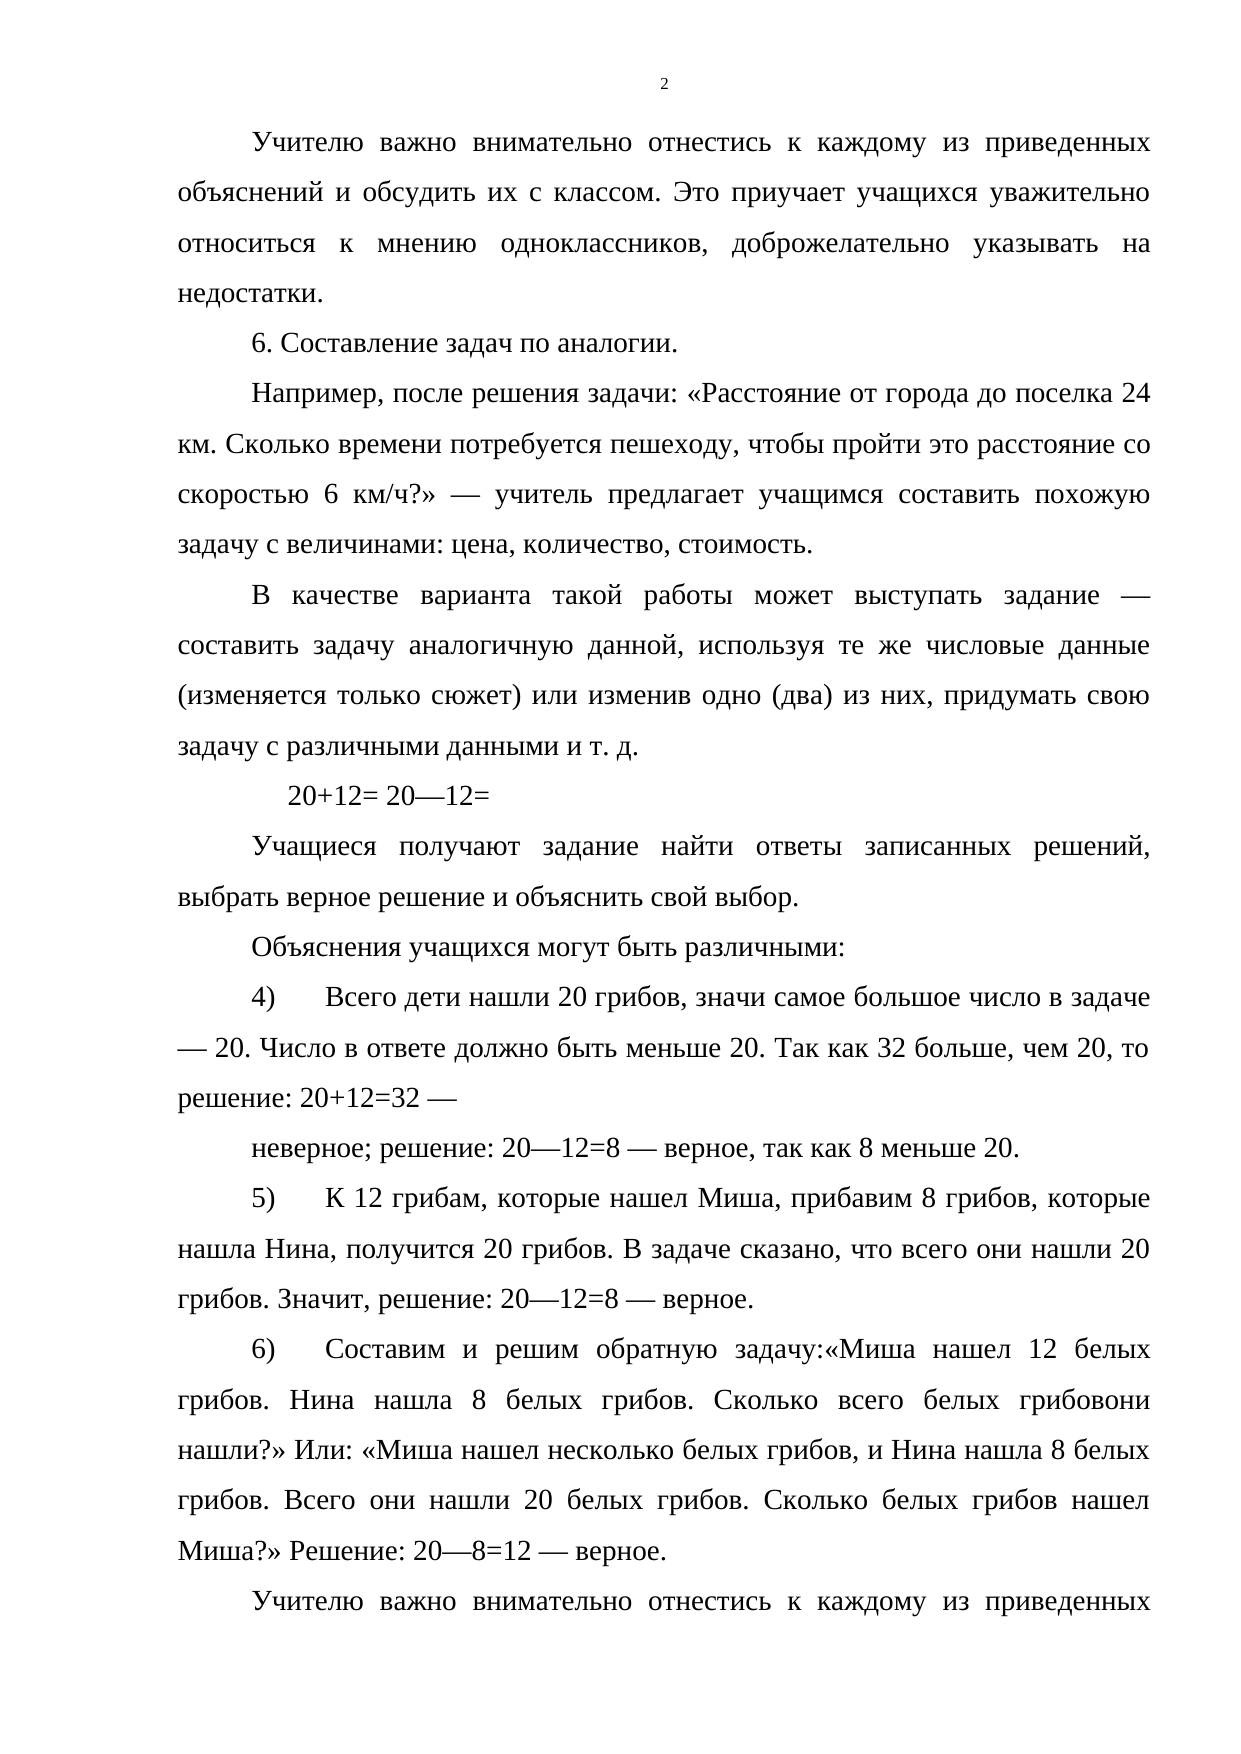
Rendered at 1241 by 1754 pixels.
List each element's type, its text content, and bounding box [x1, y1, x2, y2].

text Учащиеся получают задание найти ответы записанных решений, выбрать верное решение и объяснить свой выбор. [177, 828, 1152, 912]
text В качестве варианта такой работы может выступать задание — составить задачу аналогичную данной, используя те же числовые данные (изменяется только сюжет) или изменив одно (два) из них, придумать свою задачу с различными данными и т. д. [177, 577, 1152, 761]
text 5) К 12 грибам, которые нашел Миша, прибавим 8 грибов, которые нашла Нина, получится 20 грибов. В задаче сказано, что всего они нашли 20 грибов. Значит, решение: 20—12=8 — верное. [177, 1181, 1152, 1315]
text Объяснения учащихся могут быть различными: [177, 929, 1152, 963]
text Например, после решения задачи: «Расстояние от города до поселка 24 км. Сколько времени потребуется пешеходу, чтобы пройти это расстояние со скоростью 6 км/ч?» — учитель предлагает учащимся составить похожую задачу с величинами: цена, количество, стоимость. [177, 376, 1152, 560]
text неверное; решение: 20—12=8 — верное, так как 8 меньше 20. [177, 1130, 1152, 1164]
text 4) Всего дети нашли 20 грибов, значи самое большое число в задаче — 20. Число в ответе должно быть меньше 20. Так как 32 больше, чем 20, то решение: 20+12=32 — [177, 979, 1152, 1113]
text 6. Составление задач по аналогии. [177, 325, 1152, 359]
text 20+12= 20—12= [177, 778, 1152, 812]
text 6) Составим и решим обратную задачу:«Миша нашел 12 белых грибов. Нина нашла 8 белых грибов. Сколько всего белых грибовони нашли?» Или: «Миша нашел несколько белых грибов, и Нина нашла 8 белых грибов. Всего они нашли 20 белых грибов. Сколько белых грибов нашел Миша?» Решение: 20—8=12 — верное. [177, 1332, 1152, 1566]
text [177, 1583, 1152, 1617]
